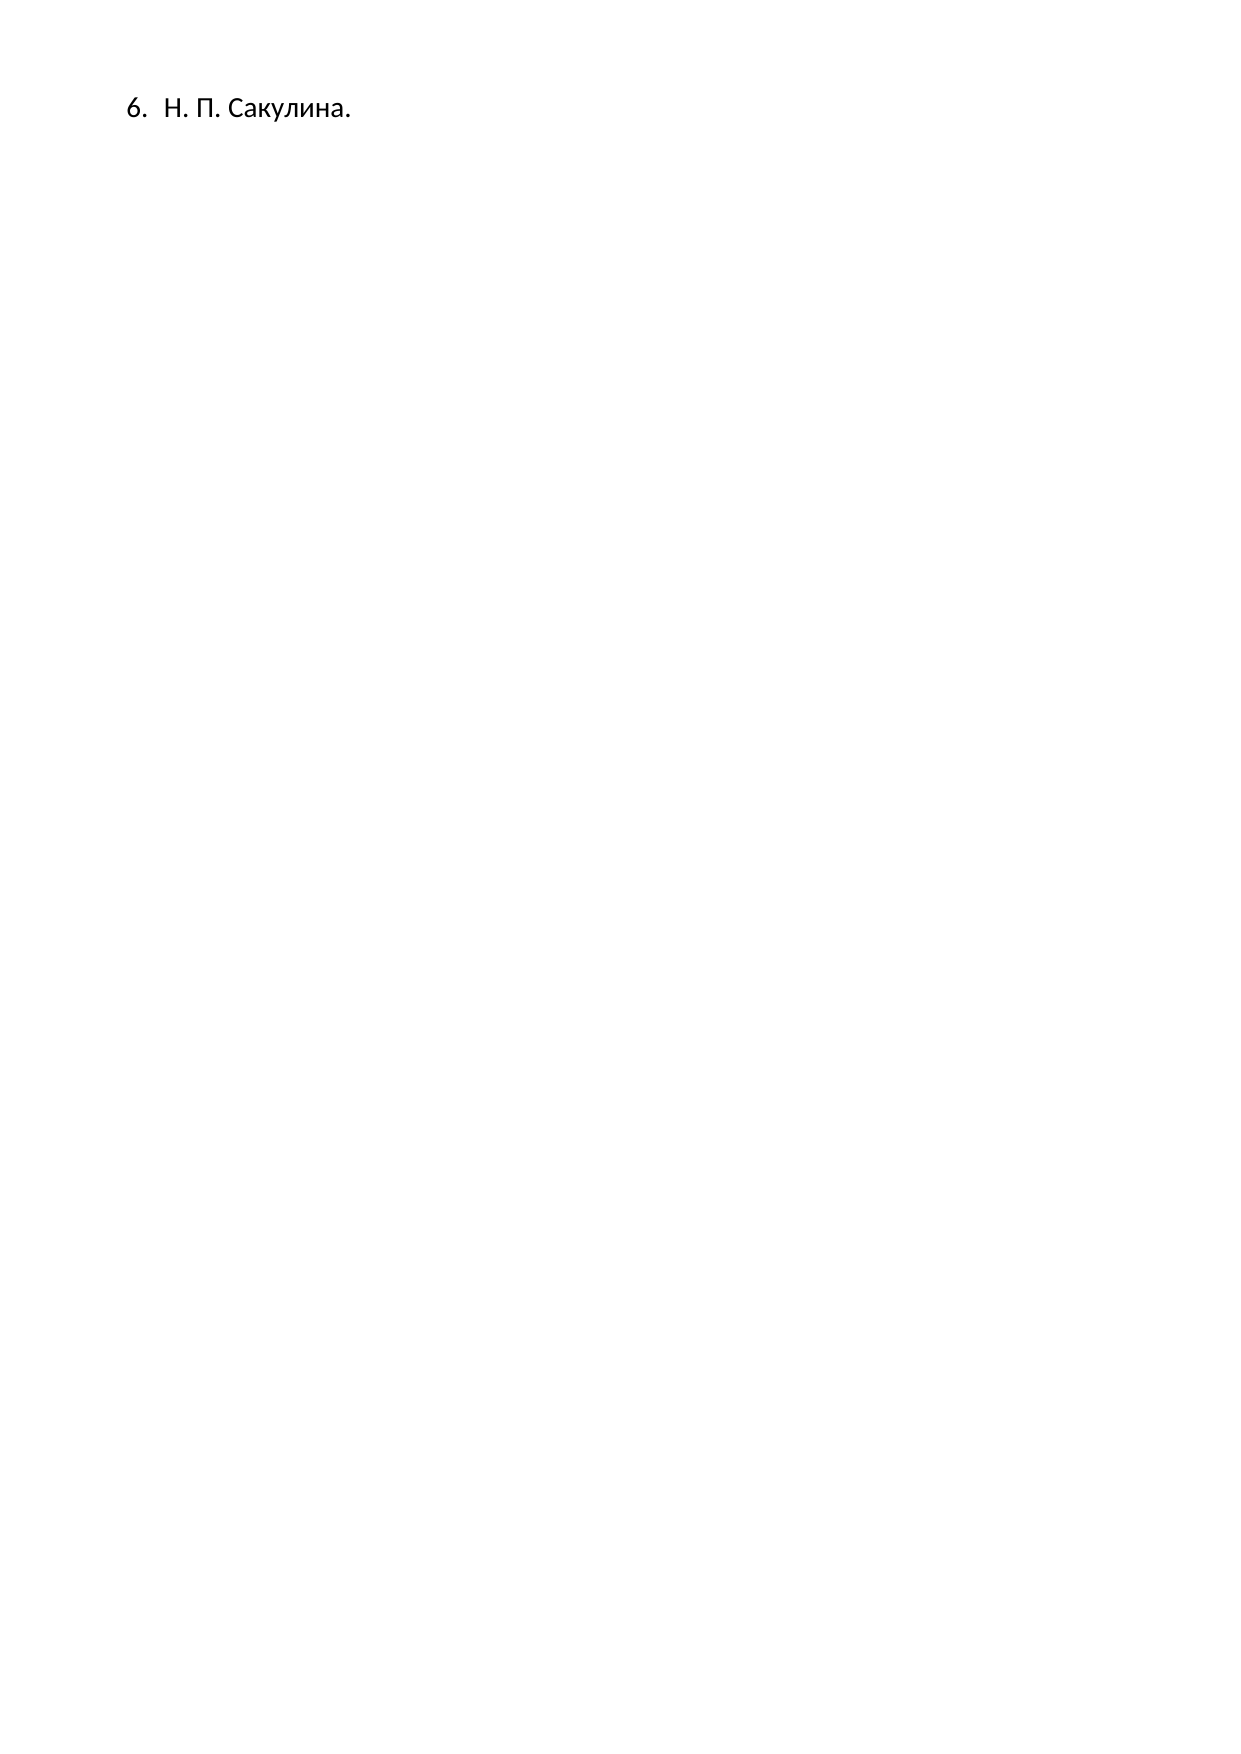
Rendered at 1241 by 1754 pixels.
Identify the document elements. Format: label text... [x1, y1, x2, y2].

list Н. П. Сакулина. [126, 89, 1152, 124]
